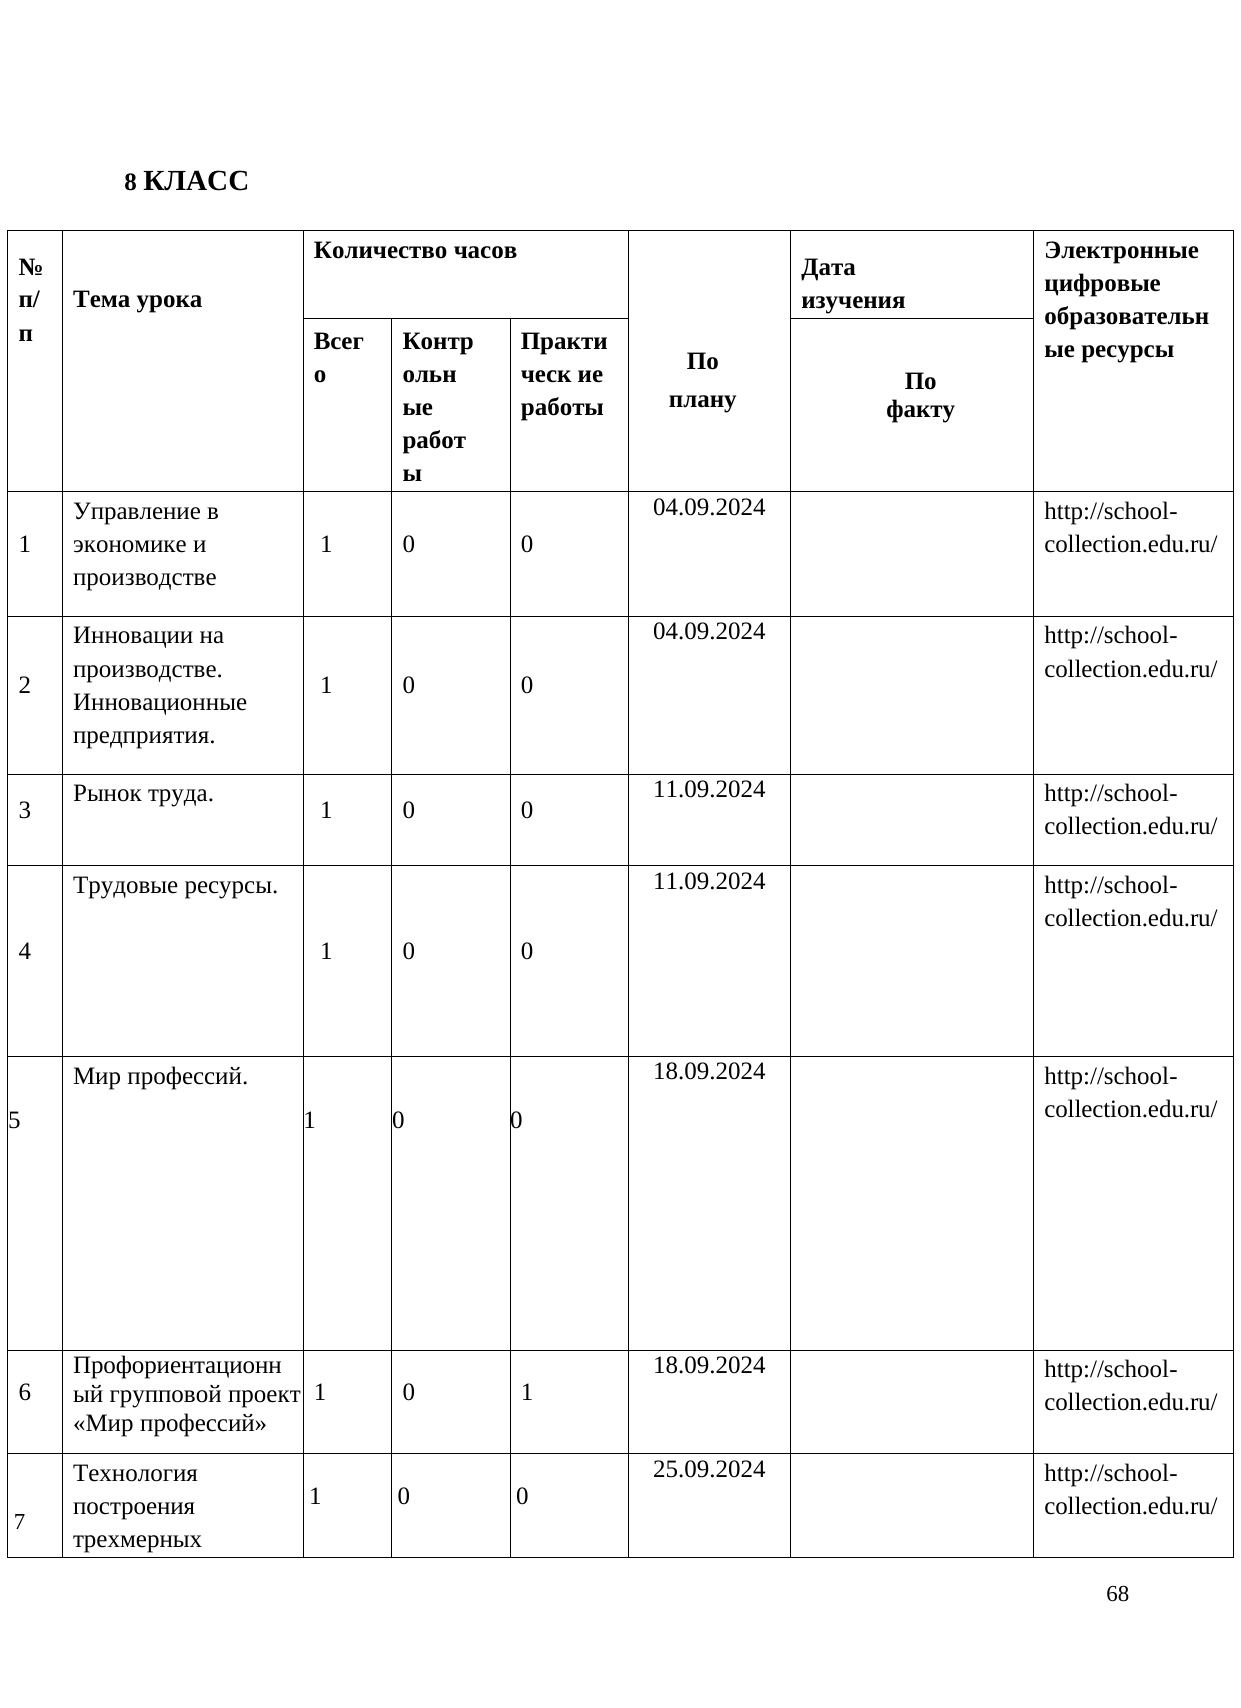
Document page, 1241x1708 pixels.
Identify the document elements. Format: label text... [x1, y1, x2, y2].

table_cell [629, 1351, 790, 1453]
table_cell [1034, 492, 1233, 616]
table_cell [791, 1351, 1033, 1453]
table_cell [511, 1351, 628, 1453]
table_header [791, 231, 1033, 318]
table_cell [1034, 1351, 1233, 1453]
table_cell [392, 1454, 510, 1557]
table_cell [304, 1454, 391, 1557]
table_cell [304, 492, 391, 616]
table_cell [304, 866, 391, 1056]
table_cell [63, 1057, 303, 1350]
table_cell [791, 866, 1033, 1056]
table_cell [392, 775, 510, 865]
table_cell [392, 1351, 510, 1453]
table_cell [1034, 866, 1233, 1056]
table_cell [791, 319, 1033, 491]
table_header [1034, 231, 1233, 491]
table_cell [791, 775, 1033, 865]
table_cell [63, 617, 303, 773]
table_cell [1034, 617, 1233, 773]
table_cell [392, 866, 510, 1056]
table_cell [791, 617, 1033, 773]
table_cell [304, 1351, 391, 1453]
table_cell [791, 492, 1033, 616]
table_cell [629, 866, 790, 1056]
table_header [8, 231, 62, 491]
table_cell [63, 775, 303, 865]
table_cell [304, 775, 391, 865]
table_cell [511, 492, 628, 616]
list КЛАСС [124, 163, 1228, 196]
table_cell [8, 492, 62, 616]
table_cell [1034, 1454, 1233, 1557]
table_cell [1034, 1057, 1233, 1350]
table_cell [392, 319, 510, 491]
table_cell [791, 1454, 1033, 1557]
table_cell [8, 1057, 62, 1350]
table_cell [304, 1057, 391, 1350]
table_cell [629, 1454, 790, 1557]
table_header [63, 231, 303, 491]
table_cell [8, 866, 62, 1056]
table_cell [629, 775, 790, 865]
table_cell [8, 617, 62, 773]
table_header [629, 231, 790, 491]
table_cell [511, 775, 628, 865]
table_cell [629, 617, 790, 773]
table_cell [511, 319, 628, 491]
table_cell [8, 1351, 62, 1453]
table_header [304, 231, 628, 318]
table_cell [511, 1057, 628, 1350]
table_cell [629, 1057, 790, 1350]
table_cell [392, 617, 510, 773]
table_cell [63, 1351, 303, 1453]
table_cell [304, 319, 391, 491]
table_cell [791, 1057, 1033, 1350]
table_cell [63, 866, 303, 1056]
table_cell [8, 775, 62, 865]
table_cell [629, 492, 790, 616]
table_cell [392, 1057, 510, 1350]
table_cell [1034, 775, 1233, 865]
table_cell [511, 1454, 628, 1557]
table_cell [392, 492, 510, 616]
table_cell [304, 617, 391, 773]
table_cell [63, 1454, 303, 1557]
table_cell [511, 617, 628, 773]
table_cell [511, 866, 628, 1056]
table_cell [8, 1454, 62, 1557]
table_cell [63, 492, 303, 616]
